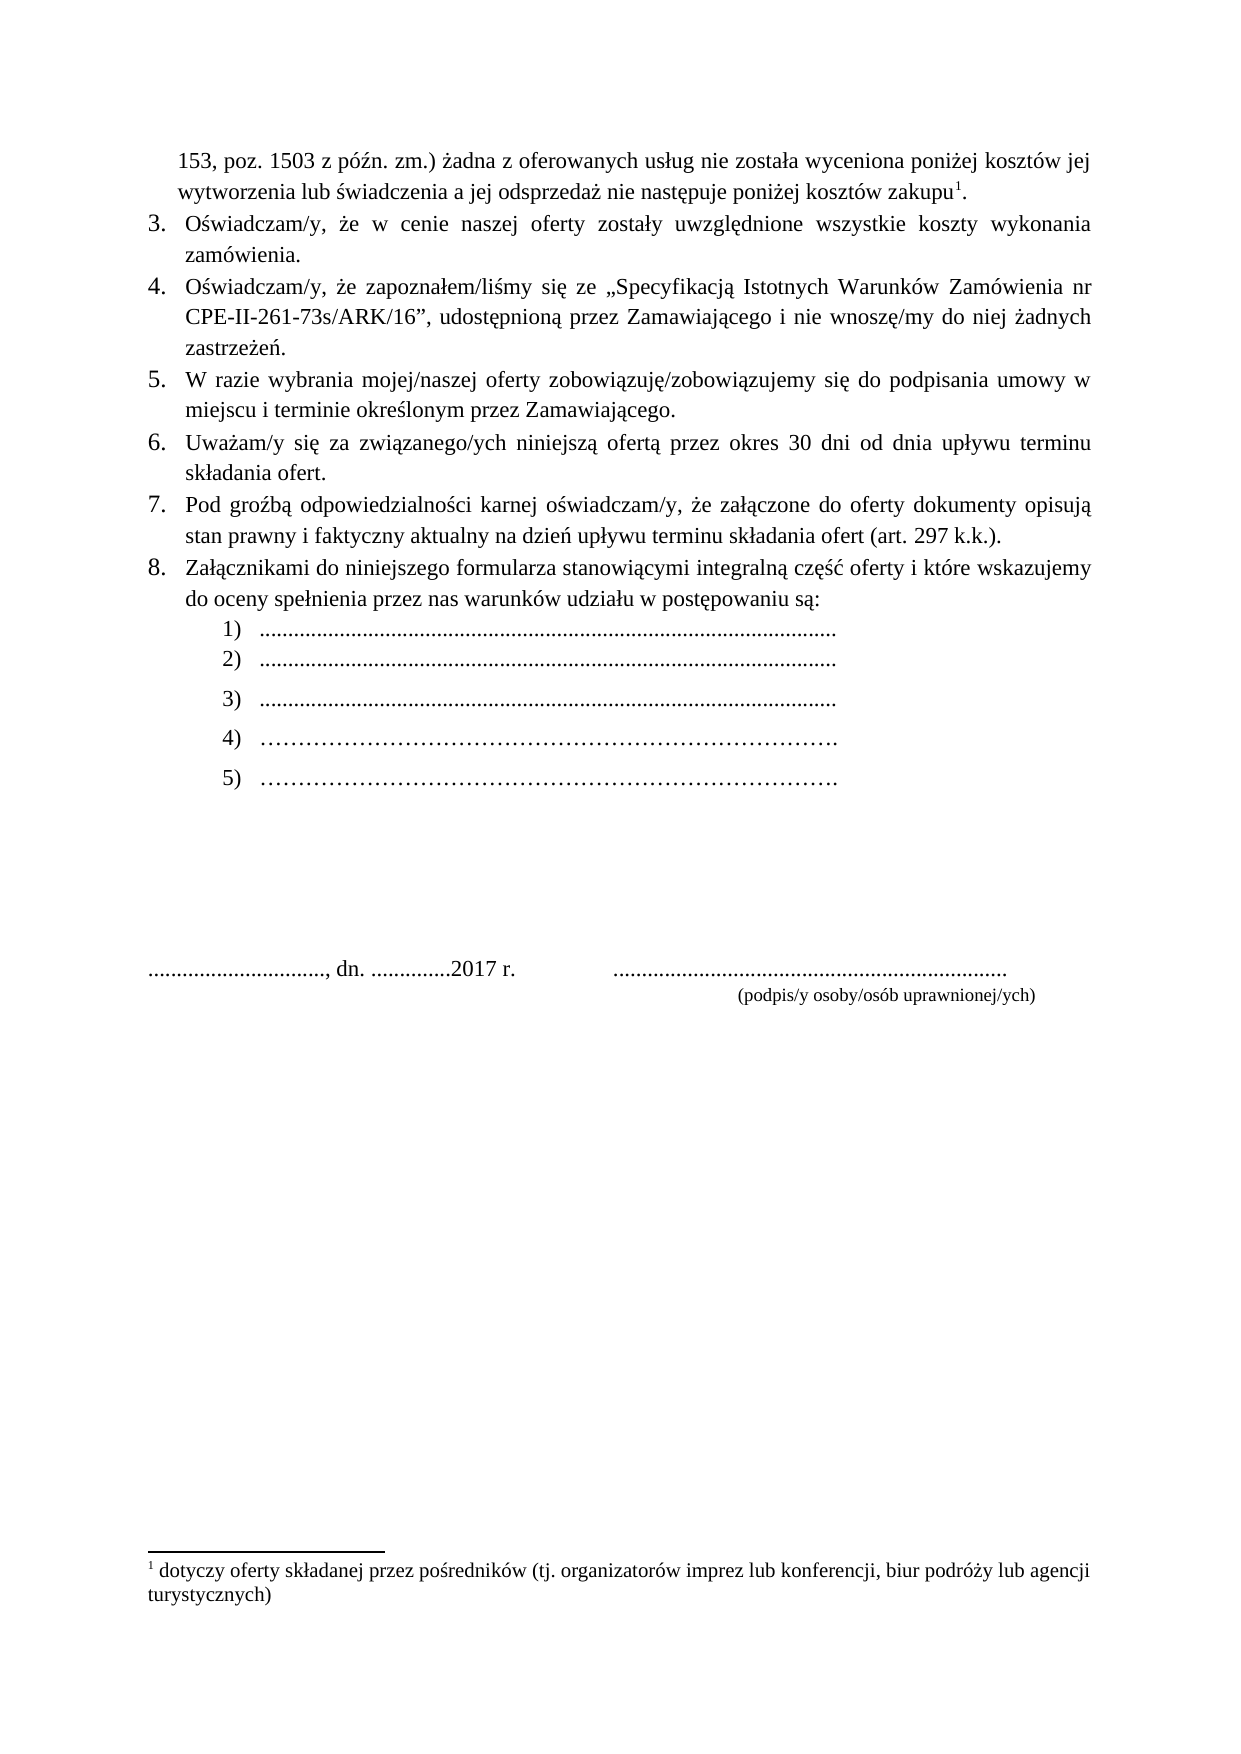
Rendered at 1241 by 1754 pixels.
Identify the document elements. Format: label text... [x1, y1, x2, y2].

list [148, 148, 1093, 204]
list Pod groźbą odpowiedzialności karnej oświadczam/y, że załączone do oferty dokumenty opisują stan prawny i faktyczny aktualny na dzień upływu terminu składania ofert (art. 297 k.k.). [148, 489, 1093, 548]
list …………………………………………………………………. [222, 724, 1093, 751]
list Oświadczam/y, że zapoznałem/liśmy się ze „Specyfikacją Istotnych Warunków Zamówienia nr CPE-II-261-73s/ARK/16”, udostępnioną przez Zamawiającego i nie wnoszę/my do niej żadnych zastrzeżeń. [148, 271, 1093, 360]
text ..............................., dn. ..............2017 r. ..................................................................... [148, 956, 1093, 981]
list ..................................................................................................... [222, 685, 1093, 711]
list Uważam/y się za związanego/ych niniejszą ofertą przez okres 30 dni od dnia upływu terminu składania ofert. [148, 427, 1093, 486]
list …………………………………………………………………. [222, 764, 1093, 790]
list ..................................................................................................... [222, 645, 1093, 672]
text (podpis/y osoby/osób uprawnionej/ych) [664, 981, 1093, 1006]
list W razie wybrania mojej/naszej oferty zobowiązuję/zobowiązujemy się do podpisania umowy w miejscu i terminie określonym przez Zamawiającego. [148, 364, 1093, 423]
list Załącznikami do niniejszego formularza stanowiącymi integralną część oferty i które wskazujemy do oceny spełnienia przez nas warunków udziału w postępowaniu są: [148, 552, 1093, 611]
list ..................................................................................................... [222, 615, 1093, 641]
list Oświadczam/y, że w cenie naszej oferty zostały uwzględnione wszystkie koszty wykonania zamówienia. [148, 208, 1093, 267]
